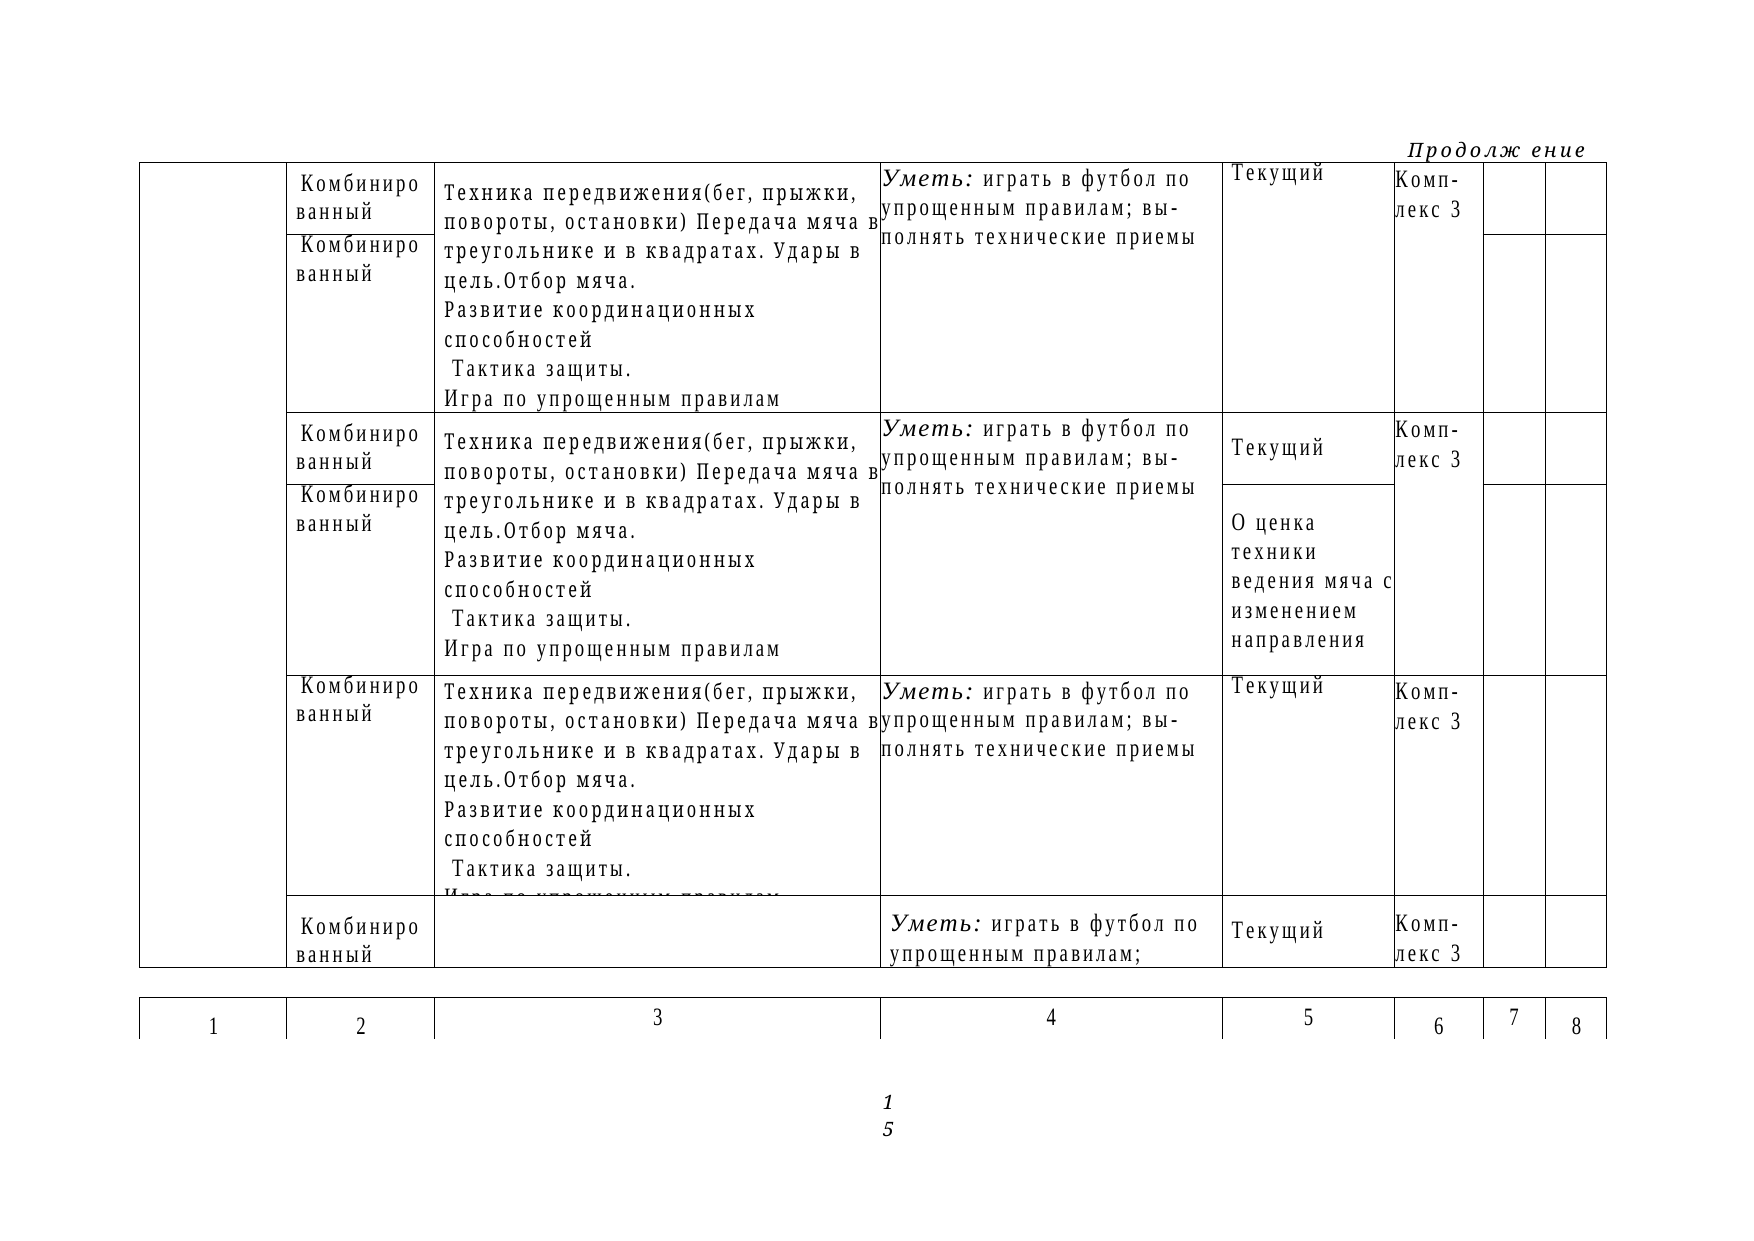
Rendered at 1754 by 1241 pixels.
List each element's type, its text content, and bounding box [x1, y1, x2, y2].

table_cell [1546, 896, 1606, 967]
table_cell [1546, 485, 1606, 675]
table_cell Уметь: играть в футбол по упрощенным правилам; выполнять технические приемы [881, 676, 1222, 895]
table_header 3 [435, 998, 880, 1039]
table_header 6 [1395, 998, 1483, 1039]
table_cell Комбиниро ванный [287, 163, 434, 234]
table_cell [1484, 485, 1545, 675]
table_cell [1484, 896, 1545, 967]
table_header 5 [1223, 998, 1394, 1039]
table_cell Комплекс 3 [1395, 413, 1483, 675]
table_cell Уметь: играть в футбол по упрощенным правилам; [881, 896, 1222, 967]
table_cell [1546, 163, 1606, 234]
table_cell [435, 896, 880, 967]
table_cell [1484, 413, 1545, 484]
table_cell Уметь: играть в футбол по упрощенным правилам; выполнять технические приемы [881, 413, 1222, 675]
table_cell Комплекс 3 [1395, 896, 1483, 967]
table_cell Комбиниро ванный [287, 235, 434, 412]
table_cell [1546, 676, 1606, 895]
table_cell Техника передвижения(бег, прыжки, повороты, остановки) Передача мяча в треугольнике и в квадратах. Удары в цель.Отбор мяча. Развитие координационных способностей Тактика защиты. Игра по упрощенным правилам [435, 413, 880, 675]
table_cell Комбиниро ванный [287, 413, 434, 484]
table_header 2 [287, 998, 434, 1039]
table_cell [1484, 235, 1545, 412]
table_cell Текущий [1223, 896, 1394, 967]
table_cell Комбиниро ванный [287, 896, 434, 967]
table_cell [140, 163, 286, 967]
table_header 1 [140, 998, 286, 1039]
table_cell Текущий [1223, 676, 1394, 895]
table_cell Техника передвижения(бег, прыжки, повороты, остановки) Передача мяча в треугольнике и в квадратах. Удары в цель.Отбор мяча. Развитие координационных способностей Тактика защиты. Игра по упрощенным правилам [435, 163, 880, 412]
table_cell Комбиниро ванный [287, 676, 434, 895]
table_cell Текущий [1223, 413, 1394, 484]
table_cell Текущий [1223, 163, 1394, 412]
table_cell Техника передвижения(бег, прыжки, повороты, остановки) Передача мяча в треугольнике и в квадратах. Удары в цель.Отбор мяча. Развитие координационных способностей Тактика защиты. Игра по упрощенным правилам [435, 676, 880, 895]
table_cell Комплекс 3 [1395, 163, 1483, 412]
table_cell [1484, 676, 1545, 895]
table_cell [1484, 163, 1545, 234]
table_header 7 [1484, 998, 1545, 1039]
table_header 4 [881, 998, 1222, 1039]
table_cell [881, 163, 1222, 412]
table_cell Комплекс 3 [1395, 676, 1483, 895]
table_cell [1546, 235, 1606, 412]
table_header 8 [1546, 998, 1606, 1039]
table_cell Комбиниро ванный [287, 485, 434, 675]
table_cell [1546, 413, 1606, 484]
table_cell О ценка техники ведения мяча с изменением направления [1223, 485, 1394, 675]
